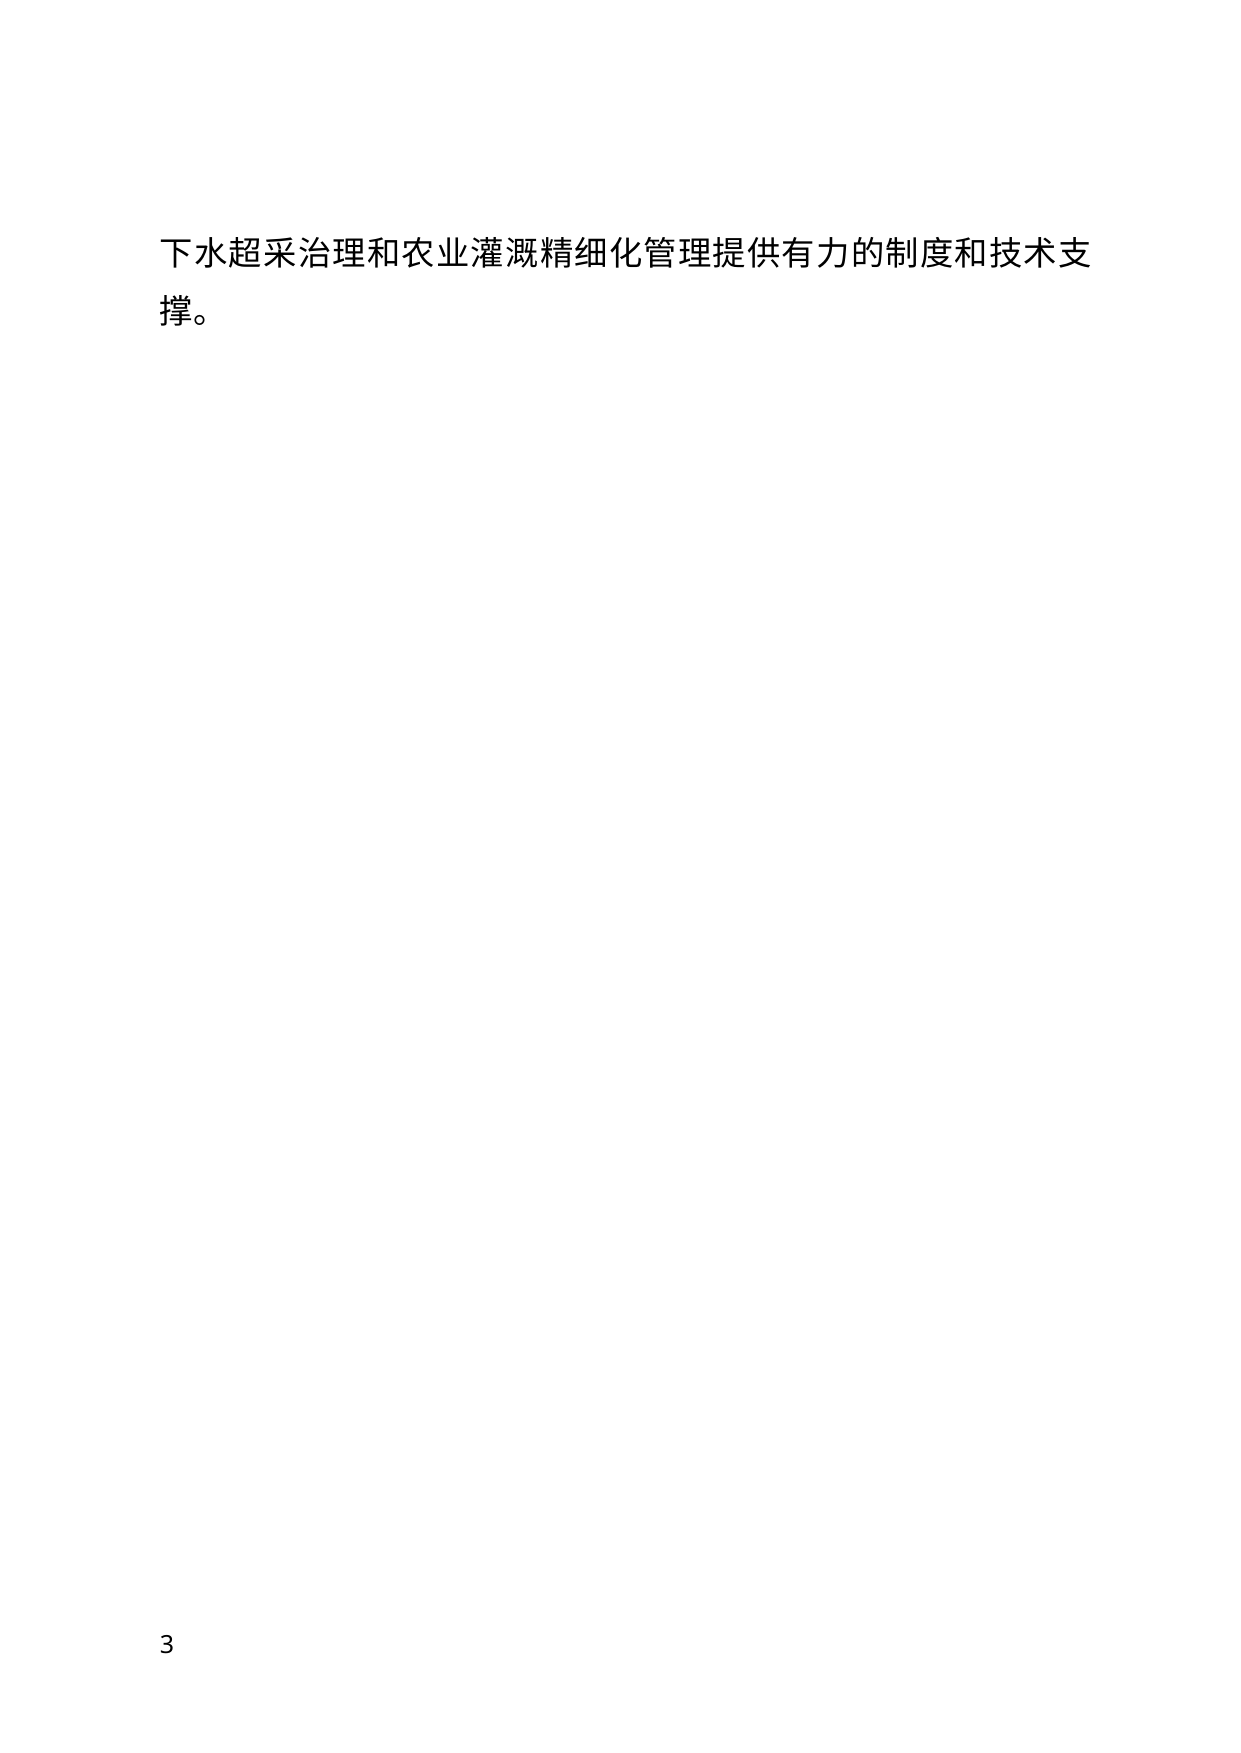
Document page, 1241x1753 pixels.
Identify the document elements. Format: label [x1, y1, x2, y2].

list [159, 218, 1093, 335]
